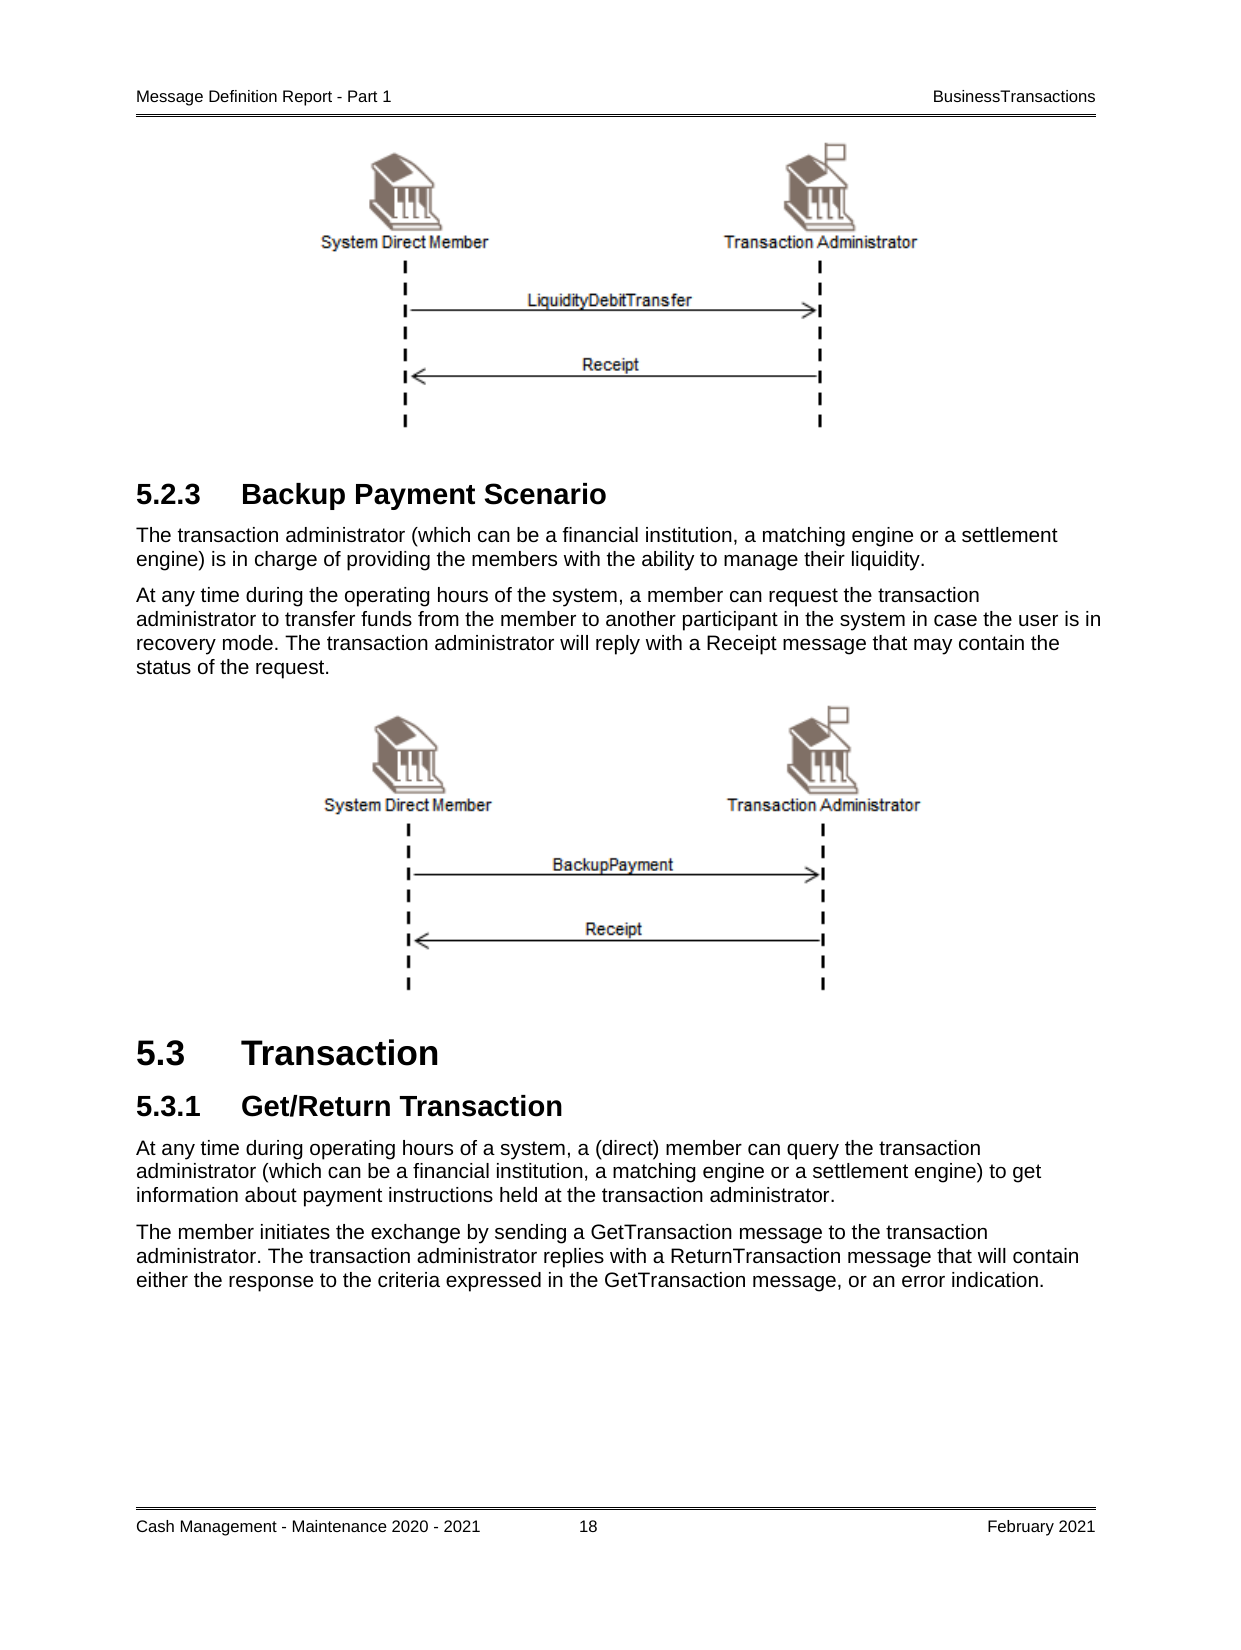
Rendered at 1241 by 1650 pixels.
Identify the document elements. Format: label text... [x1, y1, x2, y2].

subtitle Backup Payment Scenario [136, 477, 1104, 510]
subtitle Get/Return Transaction [136, 1089, 1104, 1123]
picture [315, 704, 925, 995]
picture [318, 140, 922, 440]
text At any time during operating hours of a system, a (direct) member can query the transaction administrator (which can be a financial institution, a matching engine or a settlement engine) to get information about payment instructions held at the transaction administrator. [136, 1135, 1104, 1207]
subtitle Transaction [136, 1032, 1104, 1073]
text The transaction administrator (which can be a financial institution, a matching engine or a settlement engine) is in charge of providing the members with the ability to manage their liquidity. [136, 523, 1104, 571]
text The member initiates the exchange by sending a GetTransaction message to the transaction administrator. The transaction administrator replies with a ReturnTransaction message that will contain either the response to the criteria expressed in the GetTransaction message, or an error indication. [136, 1220, 1104, 1292]
text At any time during the operating hours of the system, a member can request the transaction administrator to transfer funds from the member to another participant in the system in case the user is in recovery mode. The transaction administrator will reply with a Receipt message that may contain the status of the request. [136, 583, 1104, 679]
